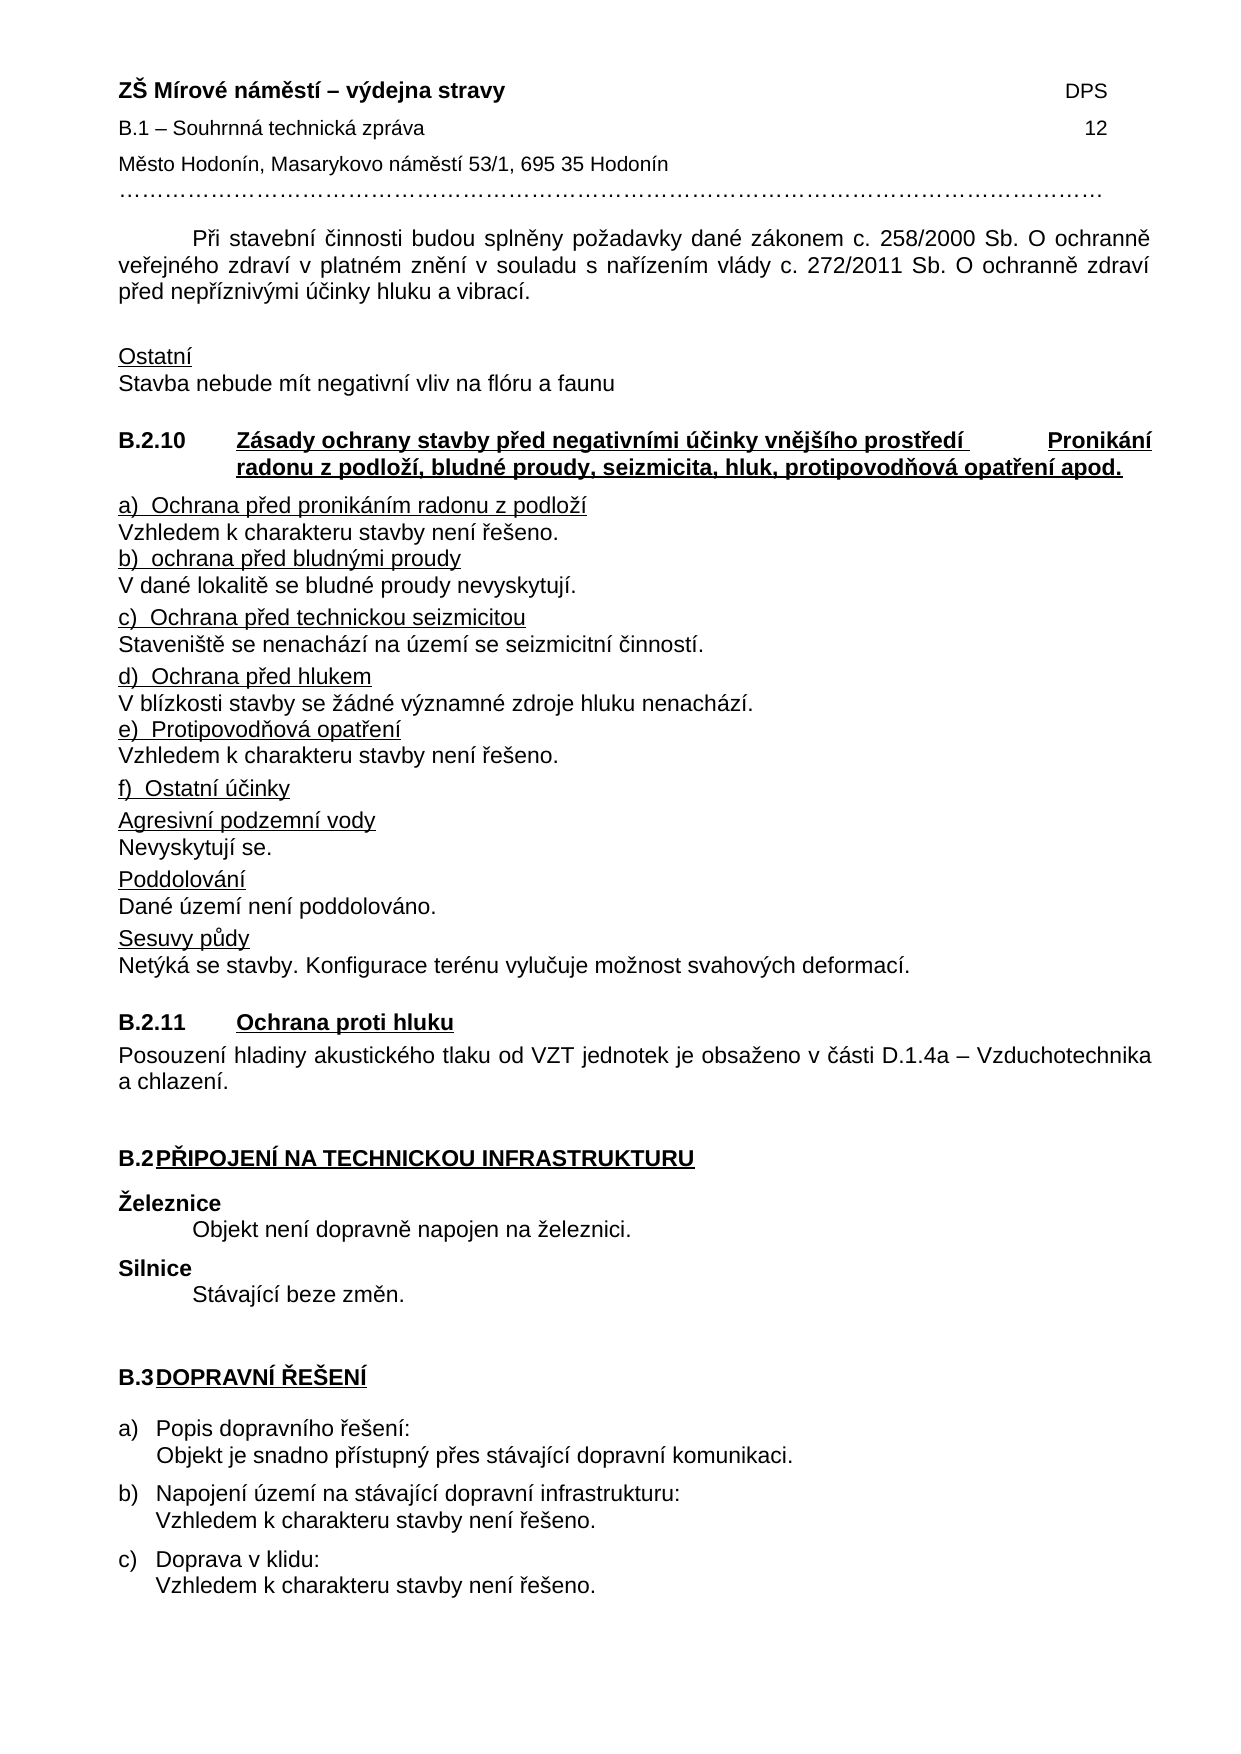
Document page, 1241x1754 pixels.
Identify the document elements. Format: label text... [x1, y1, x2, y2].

text Poddolování [118, 866, 1152, 893]
text V blízkosti stavby se žádné významné zdroje hluku nenachází. [118, 689, 1152, 716]
text f) Ostatní účinky [118, 775, 1152, 801]
text Silnice [118, 1255, 1152, 1281]
text Stávající beze změn. [118, 1281, 1152, 1308]
list Vzhledem k charakteru stavby není řešeno. [155, 1507, 1152, 1533]
text Agresivní podzemní vody [118, 807, 1152, 834]
list Popis dopravního řešení: [118, 1415, 1152, 1442]
list Vzhledem k charakteru stavby není řešeno. [155, 1572, 1152, 1598]
text V dané lokalitě se bludné proudy nevyskytují. [118, 572, 1152, 598]
text Dané území není poddolováno. [118, 893, 1152, 919]
text Železnice [118, 1190, 1152, 1216]
list Napojení území na stávající dopravní infrastrukturu: [118, 1480, 1152, 1507]
text Staveniště se nenachází na území se seizmicitní činností. [118, 631, 1152, 657]
text d) Ochrana před hlukem [118, 663, 1152, 689]
text Sesuvy půdy [118, 925, 1152, 952]
text Netýká se stavby. Konfigurace terénu vylučuje možnost svahových deformací. [118, 952, 1152, 978]
text Posouzení hladiny akustického tlaku od VZT jednotek je obsaženo v části D.1.4a – Vzduchotechnika a chlazení. [118, 1042, 1152, 1094]
text Při stavební činnosti budou splněny požadavky dané zákonem c. 258/2000 Sb. O ochranně veřejného zdraví v platném znění v souladu s nařízením vlády c. 272/2011 Sb. O ochranně zdraví před nepříznivými účinky hluku a vibrací. [118, 225, 1152, 304]
text Objekt není dopravně napojen na železnici. [118, 1216, 1152, 1242]
subtitle Ochrana proti hluku [118, 1009, 1152, 1036]
list Doprava v klidu: [118, 1546, 1152, 1572]
subtitle Zásady ochrany stavby před negativními účinky vnějšího prostředí Pronikání radonu z podloží, bludné proudy, seizmicita, hluk, protipovodňová opatření apod. [118, 427, 1152, 480]
text e) Protipovodňová opatření [118, 716, 1152, 742]
text a) Ochrana před pronikáním radonu z podloží [118, 492, 1152, 519]
text Vzhledem k charakteru stavby není řešeno. [118, 519, 1152, 545]
text Vzhledem k charakteru stavby není řešeno. [118, 742, 1152, 768]
text Objekt je snadno přístupný přes stávající dopravní komunikaci. [118, 1442, 1152, 1468]
text Nevyskytují se. [118, 834, 1152, 860]
text b) ochrana před bludnými proudy [118, 545, 1152, 572]
subtitle připojení na technickou infrastrukturu [118, 1144, 1152, 1171]
text Stavba nebude mít negativní vliv na flóru a faunu [118, 370, 1152, 396]
subtitle Dopravní řešení [118, 1364, 1152, 1390]
text Ostatní [118, 343, 1152, 370]
text c) Ochrana před technickou seizmicitou [118, 604, 1152, 631]
